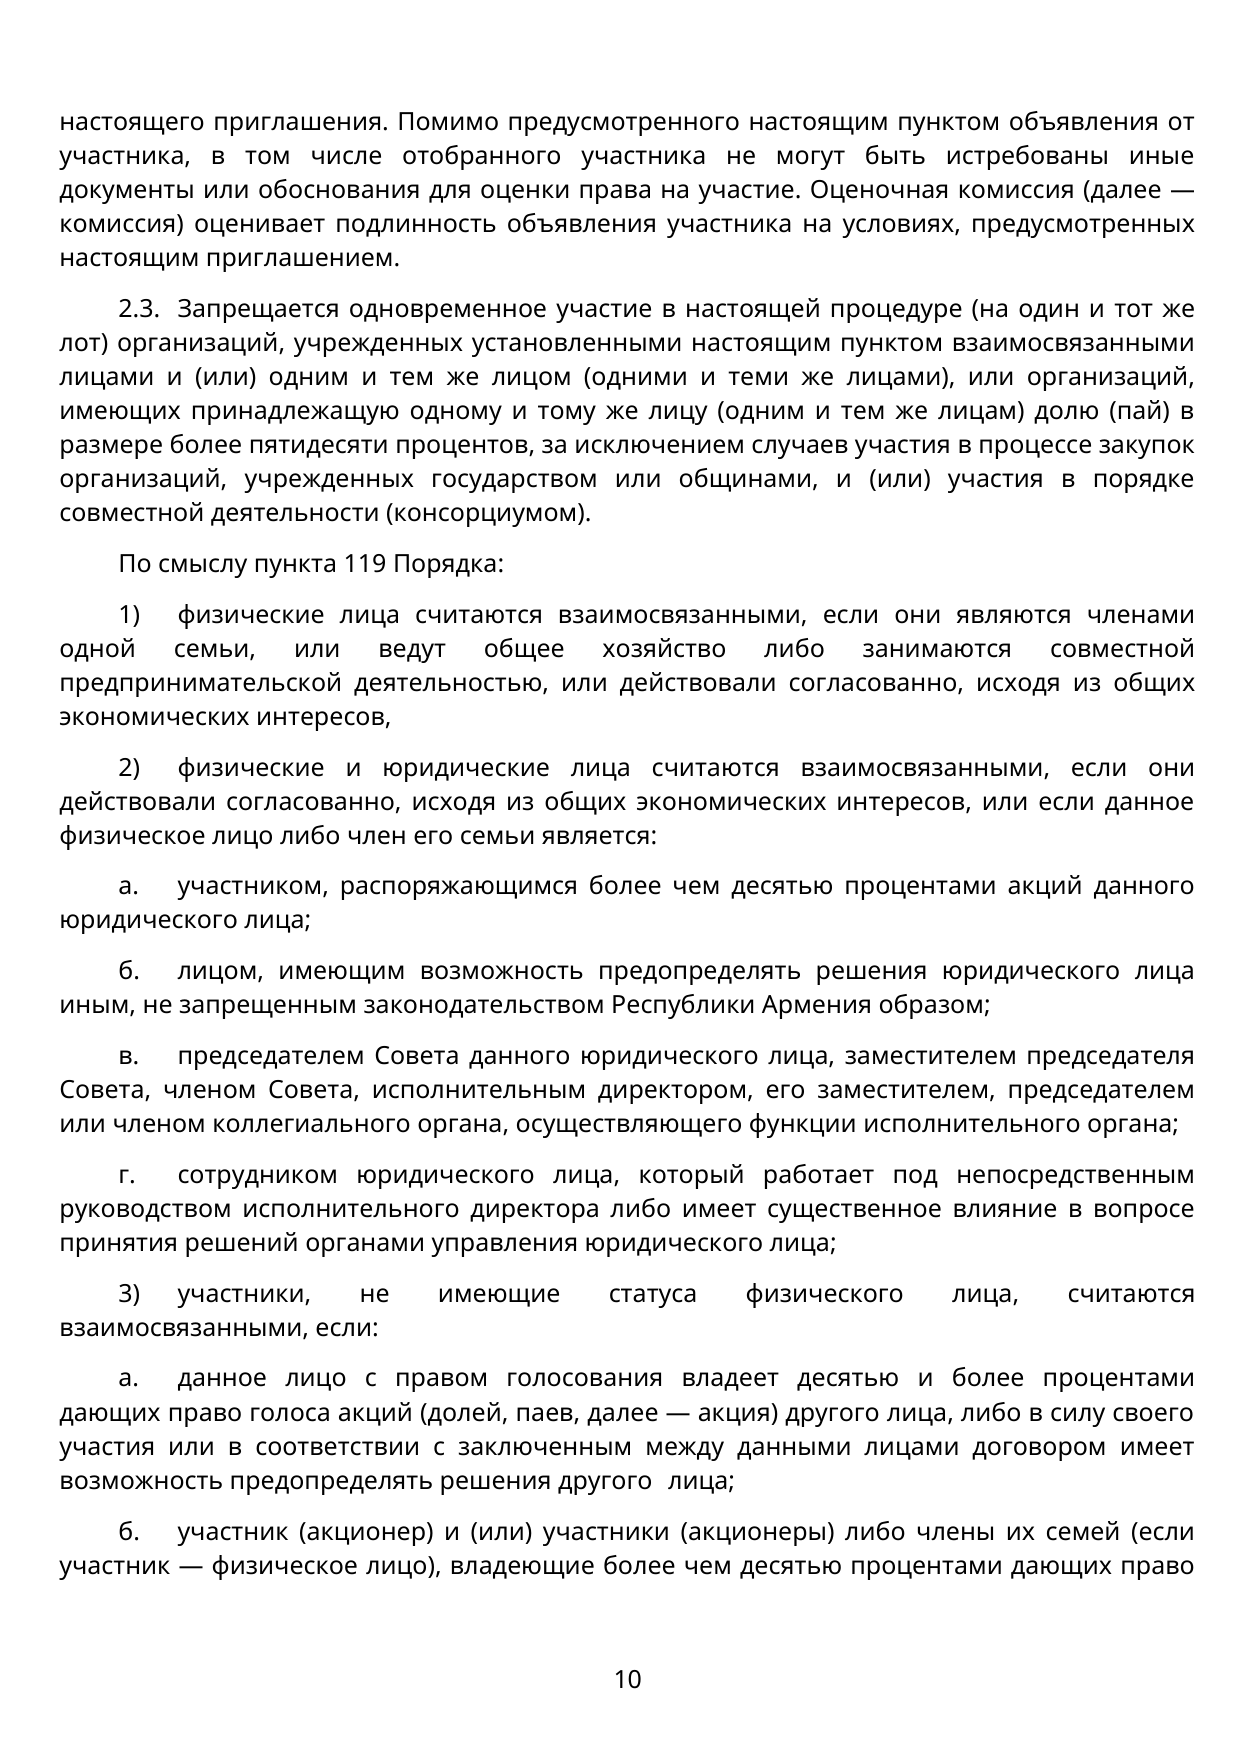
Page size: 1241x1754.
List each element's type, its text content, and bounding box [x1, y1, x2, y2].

text 3) участники, не имеющие статуса физического лица, считаются взаимосвязанными, если: [59, 1275, 1196, 1343]
text 2) физические и юридические лица считаются взаимосвязанными, если они действовали согласованно, исходя из общих экономических интересов, или если данное физическое лицо либо член его семьи является: [59, 749, 1196, 851]
text 2.3. Запрещается одновременное участие в настоящей процедуре (на один и тот же лот) организаций, учрежденных установленными настоящим пунктом взаимосвязанными лицами и (или) одним и тем же лицом (одними и теми же лицами), или организаций, имеющих принадлежащую одному и тому же лицу (одним и тем же лицам) долю (пай) в размере более пятидесяти процентов, за исключением случаев участия в процессе закупок организаций, учрежденных государством или общинами, и (или) участия в порядке совместной деятельности (консорциумом). [59, 290, 1196, 529]
text г. сотрудником юридического лица, который работает под непосредственным руководством исполнительного директора либо имеет существенное влияние в вопросе принятия решений органами управления юридического лица; [59, 1156, 1196, 1259]
text 1) физические лица считаются взаимосвязанными, если они являются членами одной семьи, или ведут общее хозяйство либо занимаются совместной предпринимательской деятельностью, или действовали согласованно, исходя из общих экономических интересов, [59, 596, 1196, 732]
text По смыслу пункта 119 Порядка: [59, 546, 1196, 579]
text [59, 103, 1196, 274]
text а. участником, распоряжающимся более чем десятью процентами акций данного юридического лица; [59, 868, 1196, 936]
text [59, 1513, 1196, 1581]
text б. лицом, имеющим возможность предопределять решения юридического лица иным, не запрещенным законодательством Республики Армения образом; [59, 953, 1196, 1021]
text а. данное лицо с правом голосования владеет десятью и более процентами дающих право голоса акций (долей, паев, далее — акция) другого лица, либо в силу своего участия или в соответствии с заключенным между данными лицами договором имеет возможность предопределять решения другого лица; [59, 1360, 1196, 1497]
text в. председателем Совета данного юридического лица, заместителем председателя Совета, членом Совета, исполнительным директором, его заместителем, председателем или членом коллегиального органа, осуществляющего функции исполнительного органа; [59, 1038, 1196, 1140]
